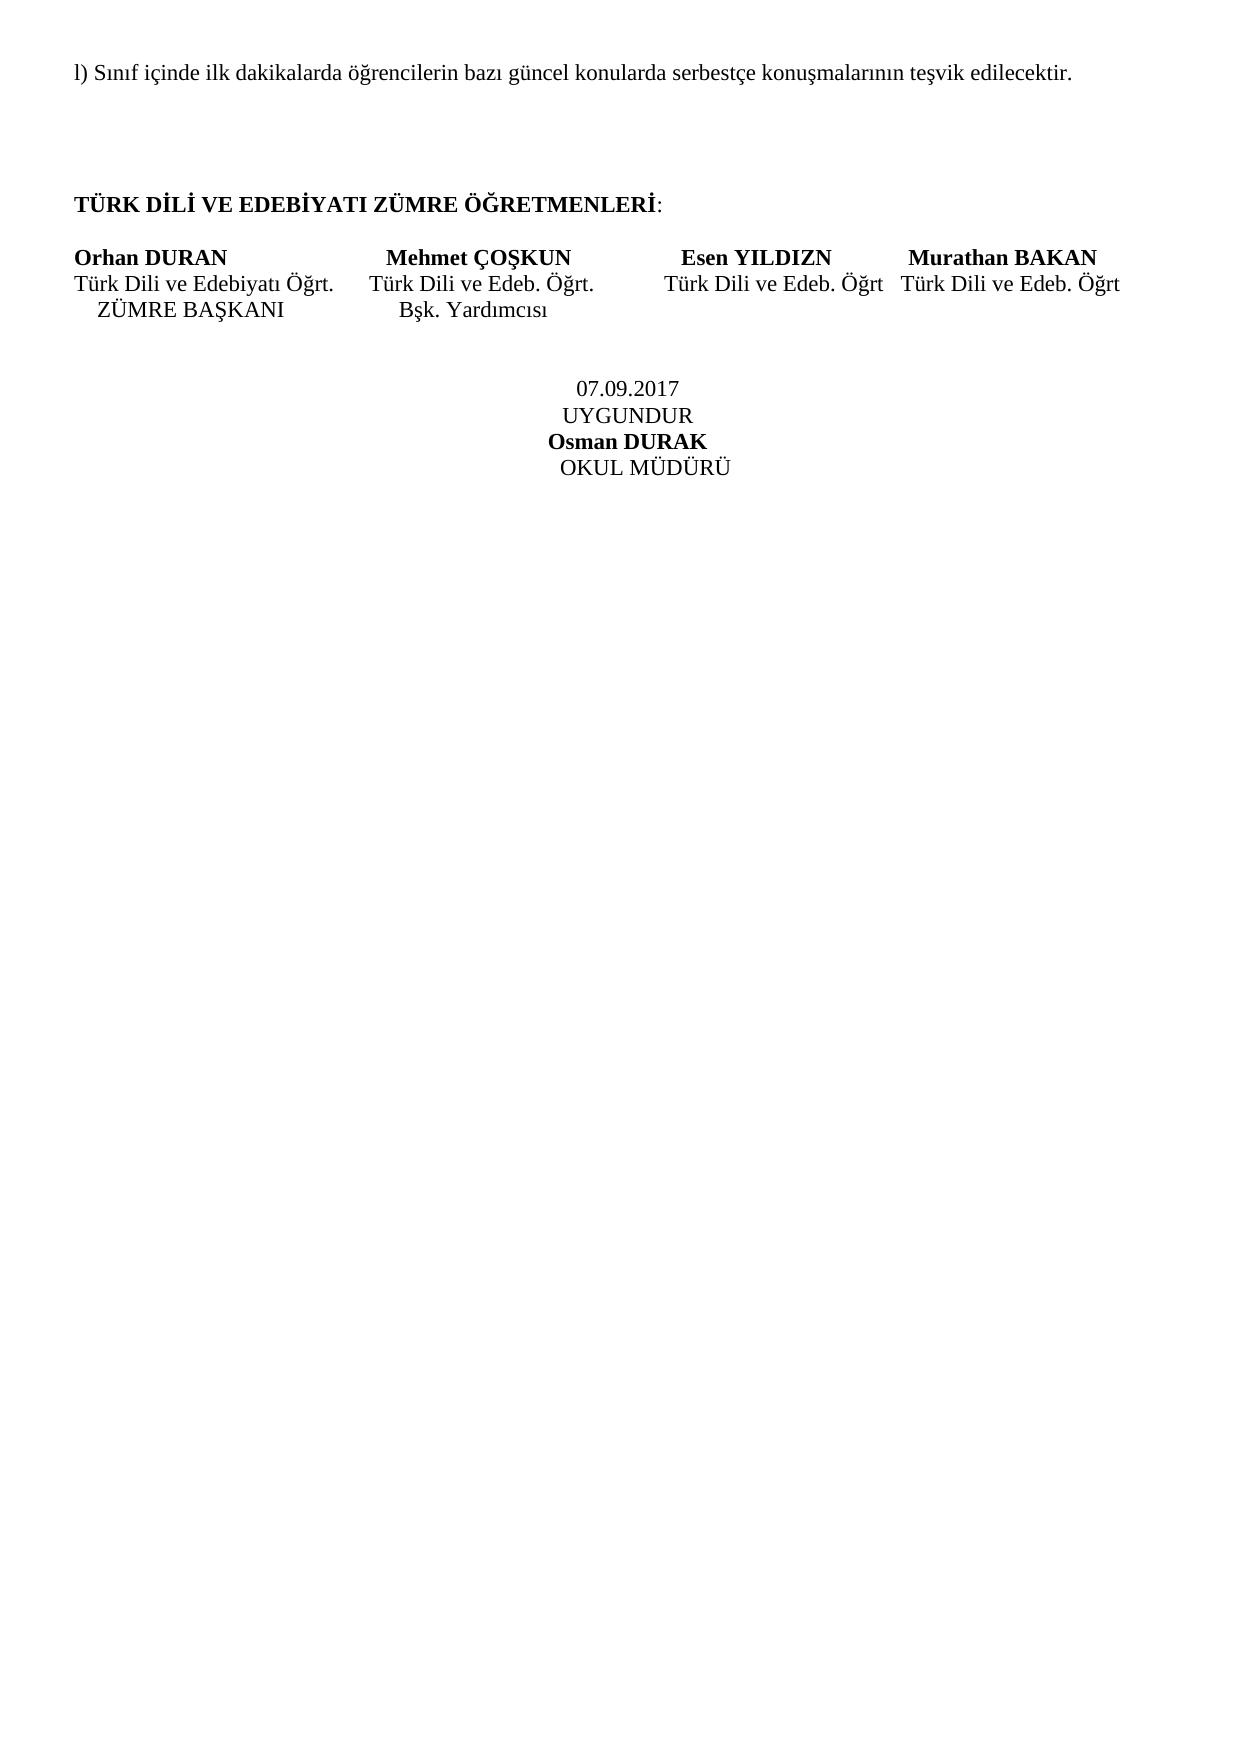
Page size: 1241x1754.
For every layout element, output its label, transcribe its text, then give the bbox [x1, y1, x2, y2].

text 07.09.2017 [74, 375, 1181, 402]
text Türk Dili ve Edebiyatı Öğrt. Türk Dili ve Edeb. Öğrt. Türk Dili ve Edeb. Öğrt Türk Dili ve Edeb. Öğrt [74, 270, 1181, 296]
text Osman DURAK [74, 428, 1181, 454]
text TÜRK DİLİ VE EDEBİYATI ZÜMRE ÖĞRETMENLERİ: [74, 191, 1181, 217]
text OKUL MÜDÜRÜ [74, 454, 1181, 481]
text ZÜMRE BAŞKANI Bşk. Yardımcısı [74, 296, 1181, 323]
text l) Sınıf içinde ilk dakikalarda öğrencilerin bazı güncel konularda serbestçe konuşmalarının teşvik edilecektir. [74, 59, 1181, 85]
text UYGUNDUR [74, 402, 1181, 428]
text Orhan DURAN Mehmet ÇOŞKUN Esen YILDIZN Murathan BAKAN [74, 243, 1181, 270]
